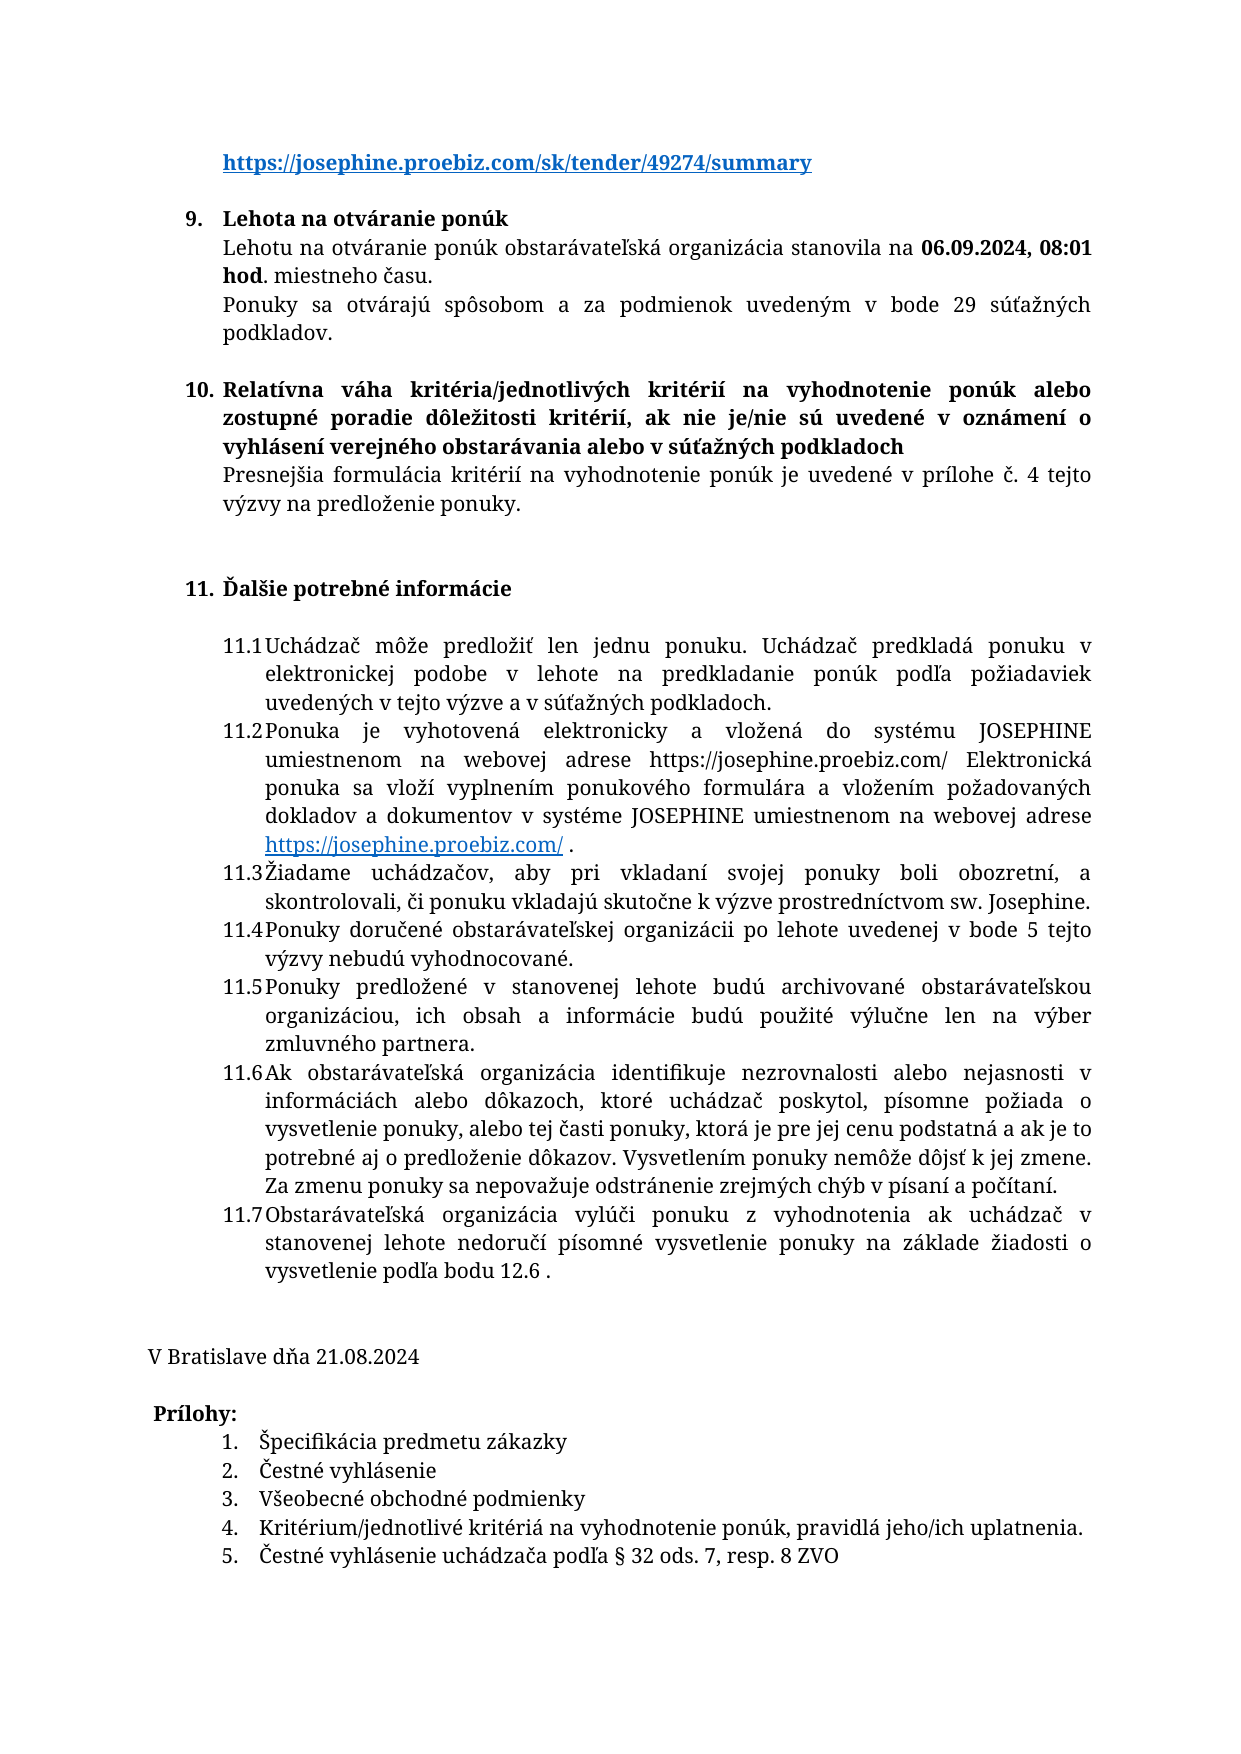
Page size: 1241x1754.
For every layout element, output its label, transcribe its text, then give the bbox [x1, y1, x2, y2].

list Ďalšie potrebné informácie [185, 574, 1093, 603]
text V Bratislave dňa 21.08.2024 [148, 1342, 1093, 1370]
list Lehotu na otváranie ponúk obstarávateľská organizácia stanovila na 06.09.2024, 08:01 hod. miestneho času. [223, 233, 1093, 290]
list Čestné vyhlásenie uchádzača podľa § 32 ods. 7, resp. 8 ZVO [221, 1541, 1093, 1569]
list Čestné vyhlásenie [221, 1456, 1093, 1484]
text Prílohy: [148, 1399, 1093, 1427]
list Všeobecné obchodné podmienky [221, 1484, 1093, 1513]
list Uchádzač môže predložiť len jednu ponuku. Uchádzač predkladá ponuku v elektronickej podobe v lehote na predkladanie ponúk podľa požiadaviek uvedených v tejto výzve a v súťažných podkladoch. [223, 631, 1093, 716]
list Ponuka je vyhotovená elektronicky a vložená do systému JOSEPHINE umiestnenom na webovej adrese https://josephine.proebiz.com/ Elektronická ponuka sa vloží vyplnením ponukového formulára a vložením požadovaných dokladov a dokumentov v systéme JOSEPHINE umiestnenom na webovej adrese https://josephine.proebiz.com/ . [223, 716, 1093, 858]
list Špecifikácia predmetu zákazky [221, 1427, 1093, 1456]
list Relatívna váha kritéria/jednotlivých kritérií na vyhodnotenie ponúk alebo zostupné poradie dôležitosti kritérií, ak nie je/nie sú uvedené v oznámení o vyhlásení verejného obstarávania alebo v súťažných podkladoch [185, 375, 1093, 460]
list Ponuky sa otvárajú spôsobom a za podmienok uvedeným v bode 29 súťažných podkladov. [223, 290, 1093, 347]
list Obstarávateľská organizácia vylúči ponuku z vyhodnotenia ak uchádzač v stanovenej lehote nedoručí písomné vysvetlenie ponuky na základe žiadosti o vysvetlenie podľa bodu 12.6 . [223, 1200, 1093, 1285]
list Žiadame uchádzačov, aby pri vkladaní svojej ponuky boli obozretní, a skontrolovali, či ponuku vkladajú skutočne k výzve prostredníctvom sw. Josephine. [223, 858, 1093, 915]
list Ponuky doručené obstarávateľskej organizácii po lehote uvedenej v bode 5 tejto výzvy nebudú vyhodnocované. [223, 915, 1093, 972]
list Lehota na otváranie ponúk [185, 204, 1093, 233]
list Ak obstarávateľská organizácia identifikuje nezrovnalosti alebo nejasnosti v informáciách alebo dôkazoch, ktoré uchádzač poskytol, písomne požiada o vysvetlenie ponuky, alebo tej časti ponuky, ktorá je pre jej cenu podstatná a ak je to potrebné aj o predloženie dôkazov. Vysvetlením ponuky nemôže dôjsť k jej zmene. Za zmenu ponuky sa nepovažuje odstránenie zrejmých chýb v písaní a počítaní. [223, 1058, 1093, 1200]
list https://josephine.proebiz.com/sk/tender/49274/summary [223, 148, 1093, 176]
list Ponuky predložené v stanovenej lehote budú archivované obstarávateľskou organizáciou, ich obsah a informácie budú použité výlučne len na výber zmluvného partnera. [223, 972, 1093, 1058]
list Presnejšia formulácia kritérií na vyhodnotenie ponúk je uvedené v prílohe č. 4 tejto výzvy na predloženie ponuky. [223, 460, 1093, 517]
list Kritérium/jednotlivé kritériá na vyhodnotenie ponúk, pravidlá jeho/ich uplatnenia. [221, 1513, 1093, 1541]
